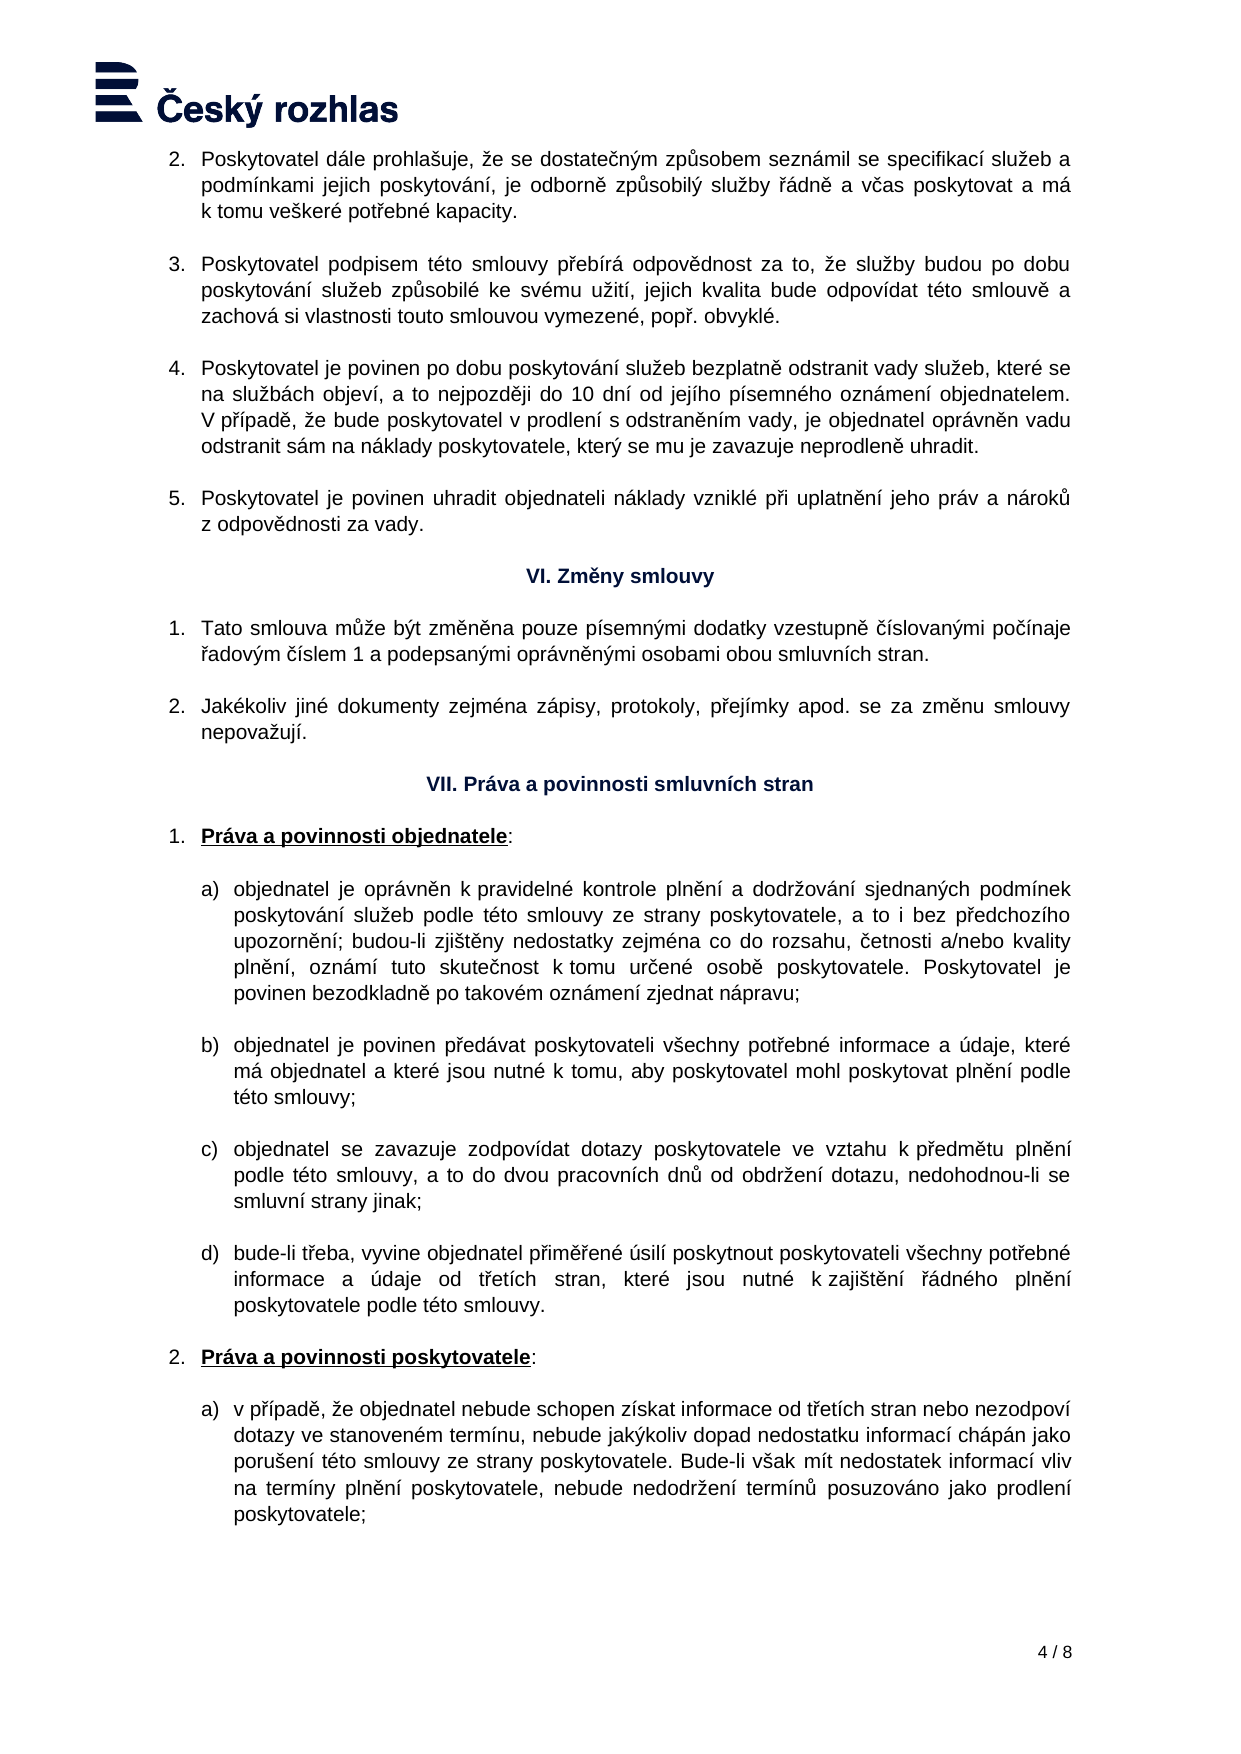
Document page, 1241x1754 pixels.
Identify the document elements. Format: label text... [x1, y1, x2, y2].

list Práva a povinnosti poskytovatele: [168, 1344, 1072, 1370]
list v případě, že objednatel nebude schopen získat informace od třetích stran nebo nezodpoví dotazy ve stanoveném termínu, nebude jakýkoliv dopad nedostatku informací chápán jako porušení této smlouvy ze strany poskytovatele. Bude-li však mít nedostatek informací vliv na termíny plnění poskytovatele, nebude nedodržení termínů posuzováno jako prodlení poskytovatele; [201, 1396, 1072, 1526]
list Poskytovatel je povinen uhradit objednateli náklady vzniklé při uplatnění jeho práv a nároků z odpovědnosti za vady. [168, 484, 1072, 537]
list bude-li třeba, vyvine objednatel přiměřené úsilí poskytnout poskytovateli všechny potřebné informace a údaje od třetích stran, které jsou nutné k zajištění řádného plnění poskytovatele podle této smlouvy. [201, 1240, 1072, 1318]
list Poskytovatel podpisem této smlouvy přebírá odpovědnost za to, že služby budou po dobu poskytování služeb způsobilé ke svému užití, jejich kvalita bude odpovídat této smlouvě a zachová si vlastnosti touto smlouvou vymezené, popř. obvyklé. [168, 250, 1072, 328]
list objednatel je oprávněn k pravidelné kontrole plnění a dodržování sjednaných podmínek poskytování služeb podle této smlouvy ze strany poskytovatele, a to i bez předchozího upozornění; budou-li zjištěny nedostatky zejména co do rozsahu, četnosti a/nebo kvality plnění, oznámí tuto skutečnost k tomu určené osobě poskytovatele. Poskytovatel je povinen bezodkladně po takovém oznámení zjednat nápravu; [201, 875, 1072, 1005]
list Poskytovatel je povinen po dobu poskytování služeb bezplatně odstranit vady služeb, které se na službách objeví, a to nejpozději do 10 dní od jejího písemného oznámení objednatelem. V případě, že bude poskytovatel v prodlení s odstraněním vady, je objednatel oprávněn vadu odstranit sám na náklady poskytovatele, který se mu je zavazuje neprodleně uhradit. [168, 354, 1072, 458]
subtitle Práva a povinnosti smluvních stran [168, 771, 1072, 797]
list objednatel je povinen předávat poskytovateli všechny potřebné informace a údaje, které má objednatel a které jsou nutné k tomu, aby poskytovatel mohl poskytovat plnění podle této smlouvy; [201, 1031, 1072, 1109]
list Poskytovatel dále prohlašuje, že se dostatečným způsobem seznámil se specifikací služeb a podmínkami jejich poskytování, je odborně způsobilý služby řádně a včas poskytovat a má k tomu veškeré potřebné kapacity. [168, 146, 1072, 224]
list Jakékoliv jiné dokumenty zejména zápisy, protokoly, přejímky apod. se za změnu smlouvy nepovažují. [168, 693, 1072, 745]
subtitle Změny smlouvy [168, 563, 1072, 589]
list Práva a povinnosti objednatele: [168, 823, 1072, 849]
picture [95, 62, 398, 128]
list objednatel se zavazuje zodpovídat dotazy poskytovatele ve vztahu k předmětu plnění podle této smlouvy, a to do dvou pracovních dnů od obdržení dotazu, nedohodnou-li se smluvní strany jinak; [201, 1136, 1072, 1214]
list Tato smlouva může být změněna pouze písemnými dodatky vzestupně číslovanými počínaje řadovým číslem 1 a podepsanými oprávněnými osobami obou smluvních stran. [168, 615, 1072, 667]
